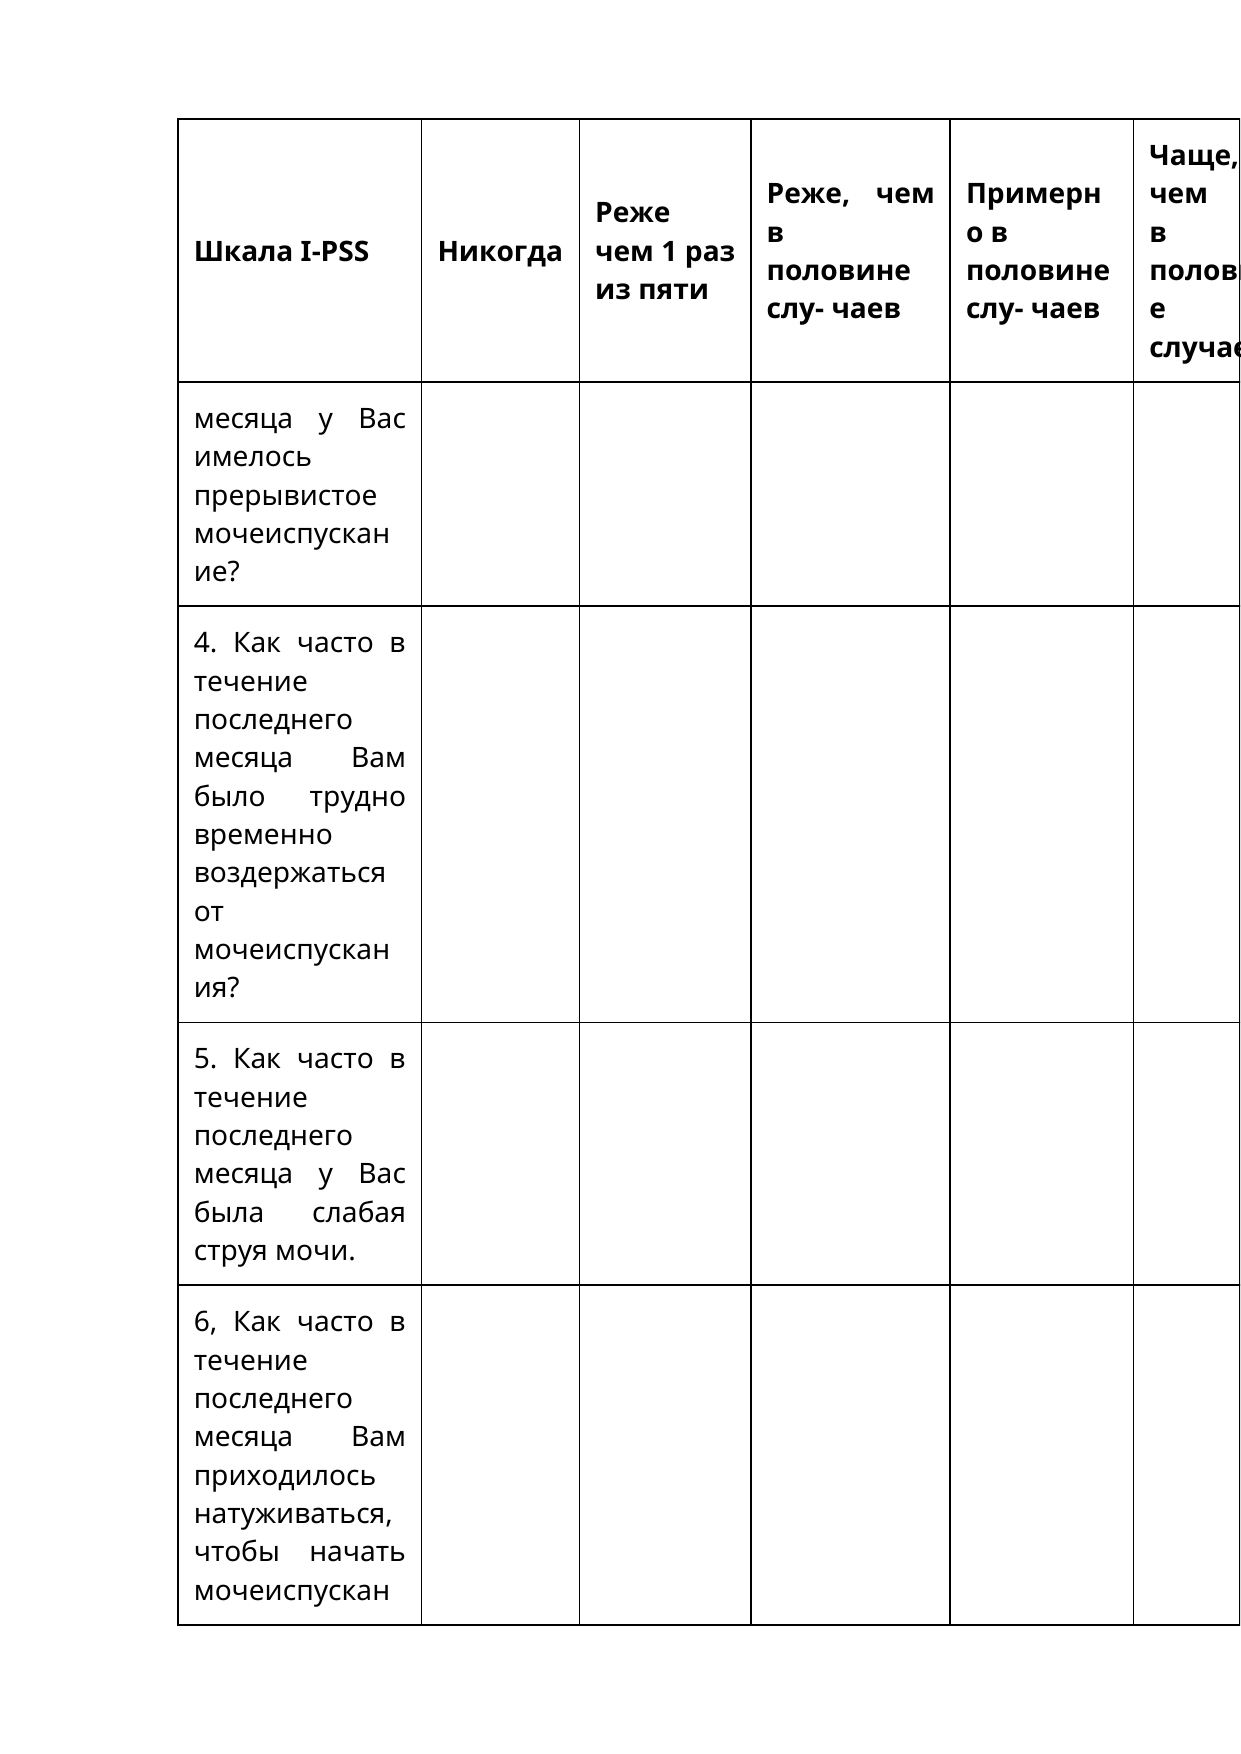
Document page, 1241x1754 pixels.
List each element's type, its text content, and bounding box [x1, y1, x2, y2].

table_cell [752, 383, 949, 605]
table_header Чаще, чем в половине случаев [1134, 120, 1239, 381]
table_header Реже, чем в половине слу- чаев [752, 120, 949, 381]
table_cell [752, 1023, 949, 1284]
table_cell 4. Как часто в течение последнего месяца Вам было трудно временно воздержаться от мочеиспускания? [179, 607, 421, 1022]
table_cell [580, 1286, 750, 1624]
table_cell [580, 383, 750, 605]
table_cell [1134, 1286, 1239, 1624]
table_cell [951, 1286, 1133, 1624]
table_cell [179, 1286, 421, 1624]
table_cell [422, 607, 579, 1022]
table_cell [422, 1023, 579, 1284]
table_cell [580, 607, 750, 1022]
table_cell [179, 383, 421, 605]
table_header Шкала I-PSS [179, 120, 421, 381]
table_cell [752, 1286, 949, 1624]
table_cell [951, 1023, 1133, 1284]
table_cell [1134, 607, 1239, 1022]
table_cell [1134, 1023, 1239, 1284]
table_cell [422, 1286, 579, 1624]
table_cell [951, 607, 1133, 1022]
table_header Примерно в половине слу- чаев [951, 120, 1133, 381]
table_header Реже чем 1 раз из пяти [580, 120, 750, 381]
table_cell [951, 383, 1133, 605]
table_header Никогда [422, 120, 579, 381]
table_cell [752, 607, 949, 1022]
table_cell [1134, 383, 1239, 605]
table_cell [580, 1023, 750, 1284]
table_cell [422, 383, 579, 605]
table_cell 5. Как часто в течение последнего месяца у Вас была слабая струя мочи. [179, 1023, 421, 1284]
